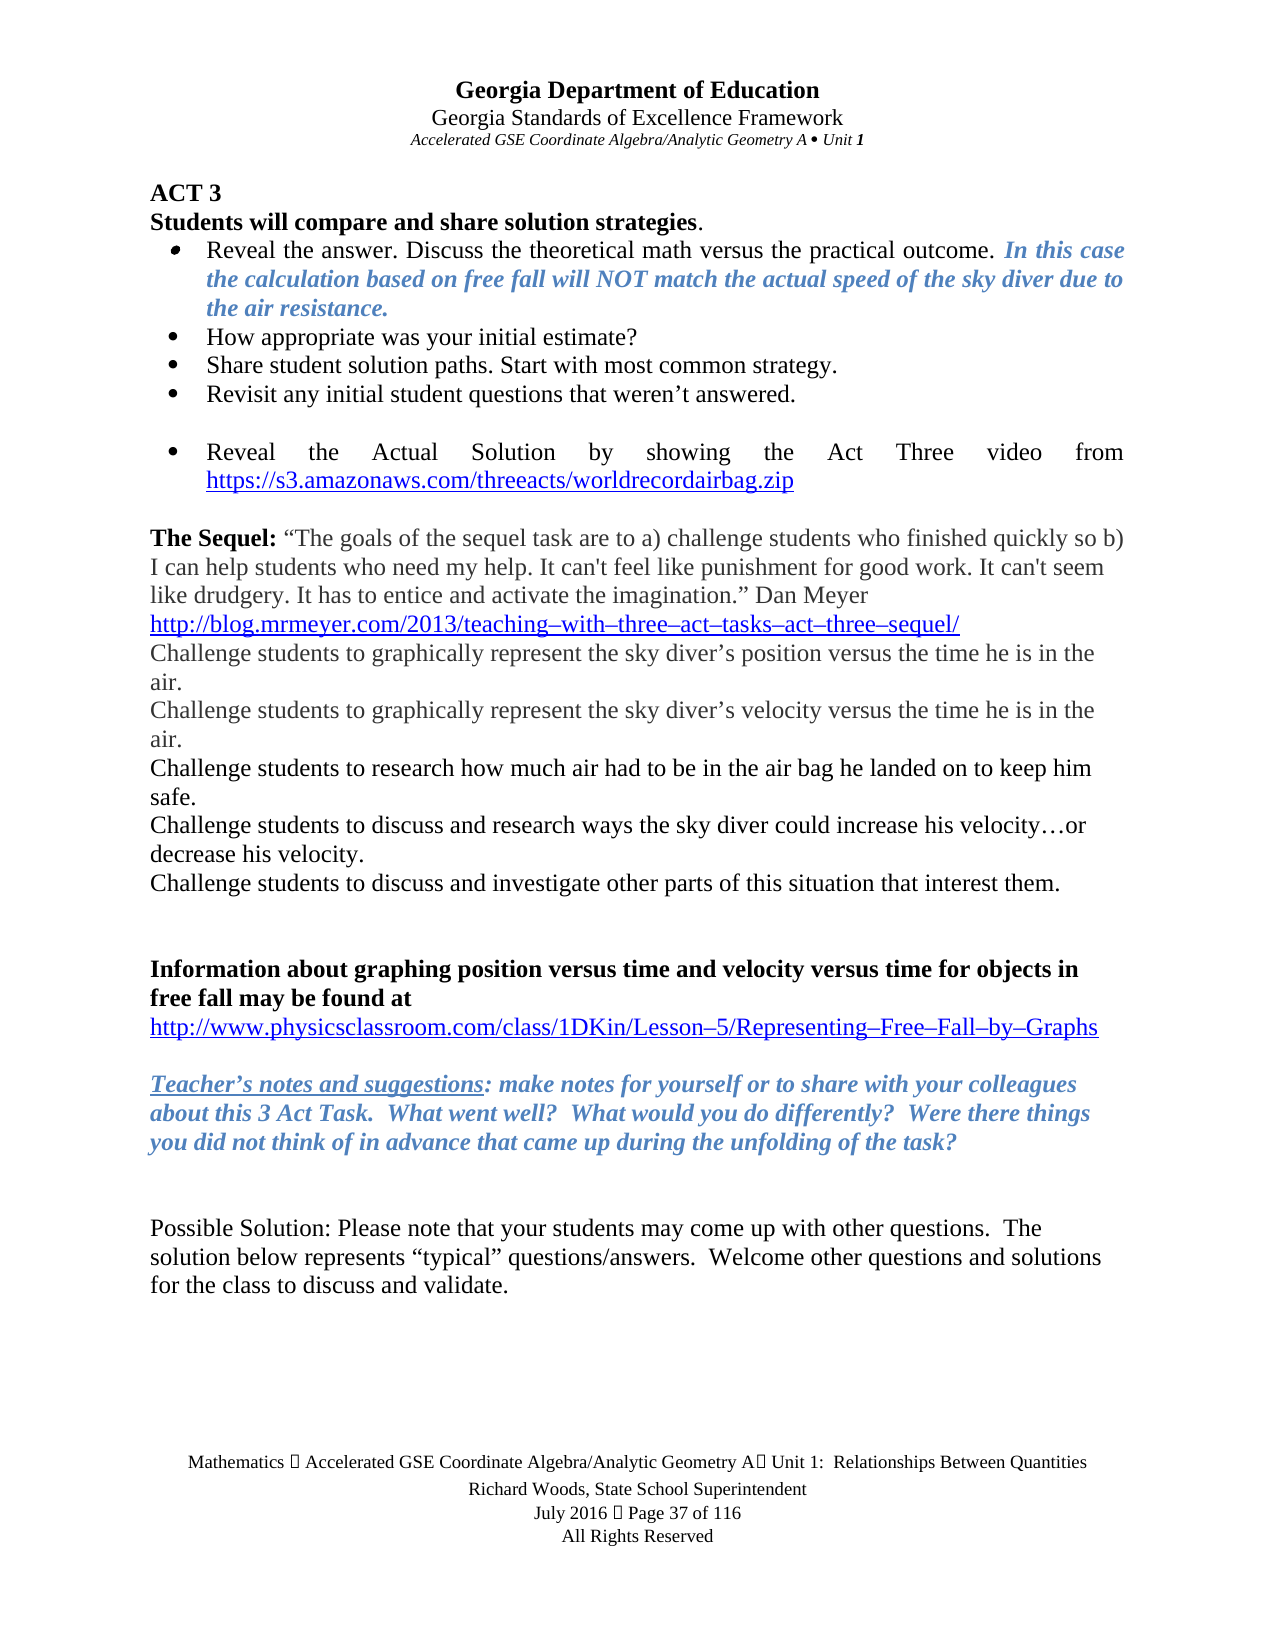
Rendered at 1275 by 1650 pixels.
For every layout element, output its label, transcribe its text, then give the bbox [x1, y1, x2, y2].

text Challenge students to discuss and research ways the sky diver could increase his velocity…or decrease his velocity. [150, 811, 1125, 868]
text Students will compare and share solution strategies. [150, 207, 1125, 236]
list Revisit any initial student questions that weren’t answered. [169, 379, 1125, 408]
text ACT 3 [150, 178, 1125, 207]
list How appropriate was your initial estimate? [169, 322, 1125, 351]
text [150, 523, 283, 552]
text Challenge students to discuss and investigate other parts of this situation that interest them. [150, 868, 1125, 897]
text The Sequel: “The goals of the sequel task are to a) challenge students who finished quickly so b) I can help students who need my help. It can't feel like punishment for good work. It can't seem like drudgery. It has to entice and activate the imagination.” Dan Meyer http://blog.mrmeyer.com/2013/teaching–with–three–act–tasks–act–three–sequel/ [868, 523, 1125, 638]
text Challenge students to graphically represent the sky diver’s position versus the time he is in the air. [183, 638, 1125, 696]
text Challenge students to graphically represent the sky diver’s velocity versus the time he is in the air. [183, 696, 1125, 753]
text Challenge students to research how much air had to be in the air bag he landed on to keep him safe. [150, 753, 1125, 811]
text Information about graphing position versus time and velocity versus time for objects in free fall may be found at http://www.physicsclassroom.com/class/1DKin/Lesson–5/Representing–Free–Fall–by–Graphs [150, 954, 1125, 1041]
text Possible Solution: Please note that your students may come up with other questions. The solution below represents “typical” questions/answers. Welcome other questions and solutions for the class to discuss and validate. [150, 1213, 1125, 1299]
list Share student solution paths. Start with most common strategy. [169, 351, 1125, 379]
list Reveal the answer. Discuss the theoretical math versus the practical outcome. In this case the calculation based on free fall will NOT match the actual speed of the sky diver due to the air resistance. [169, 236, 1125, 322]
text Teacher’s notes and suggestions: make notes for yourself or to share with your colleagues about this 3 Act Task. What went well? What would you do differently? Were there things you did not think of in advance that came up during the unfolding of the task? [150, 1069, 1125, 1156]
list Reveal the Actual Solution by showing the Act Three video from https://s3.amazonaws.com/threeacts/worldrecordairbag.zip [169, 437, 1125, 494]
